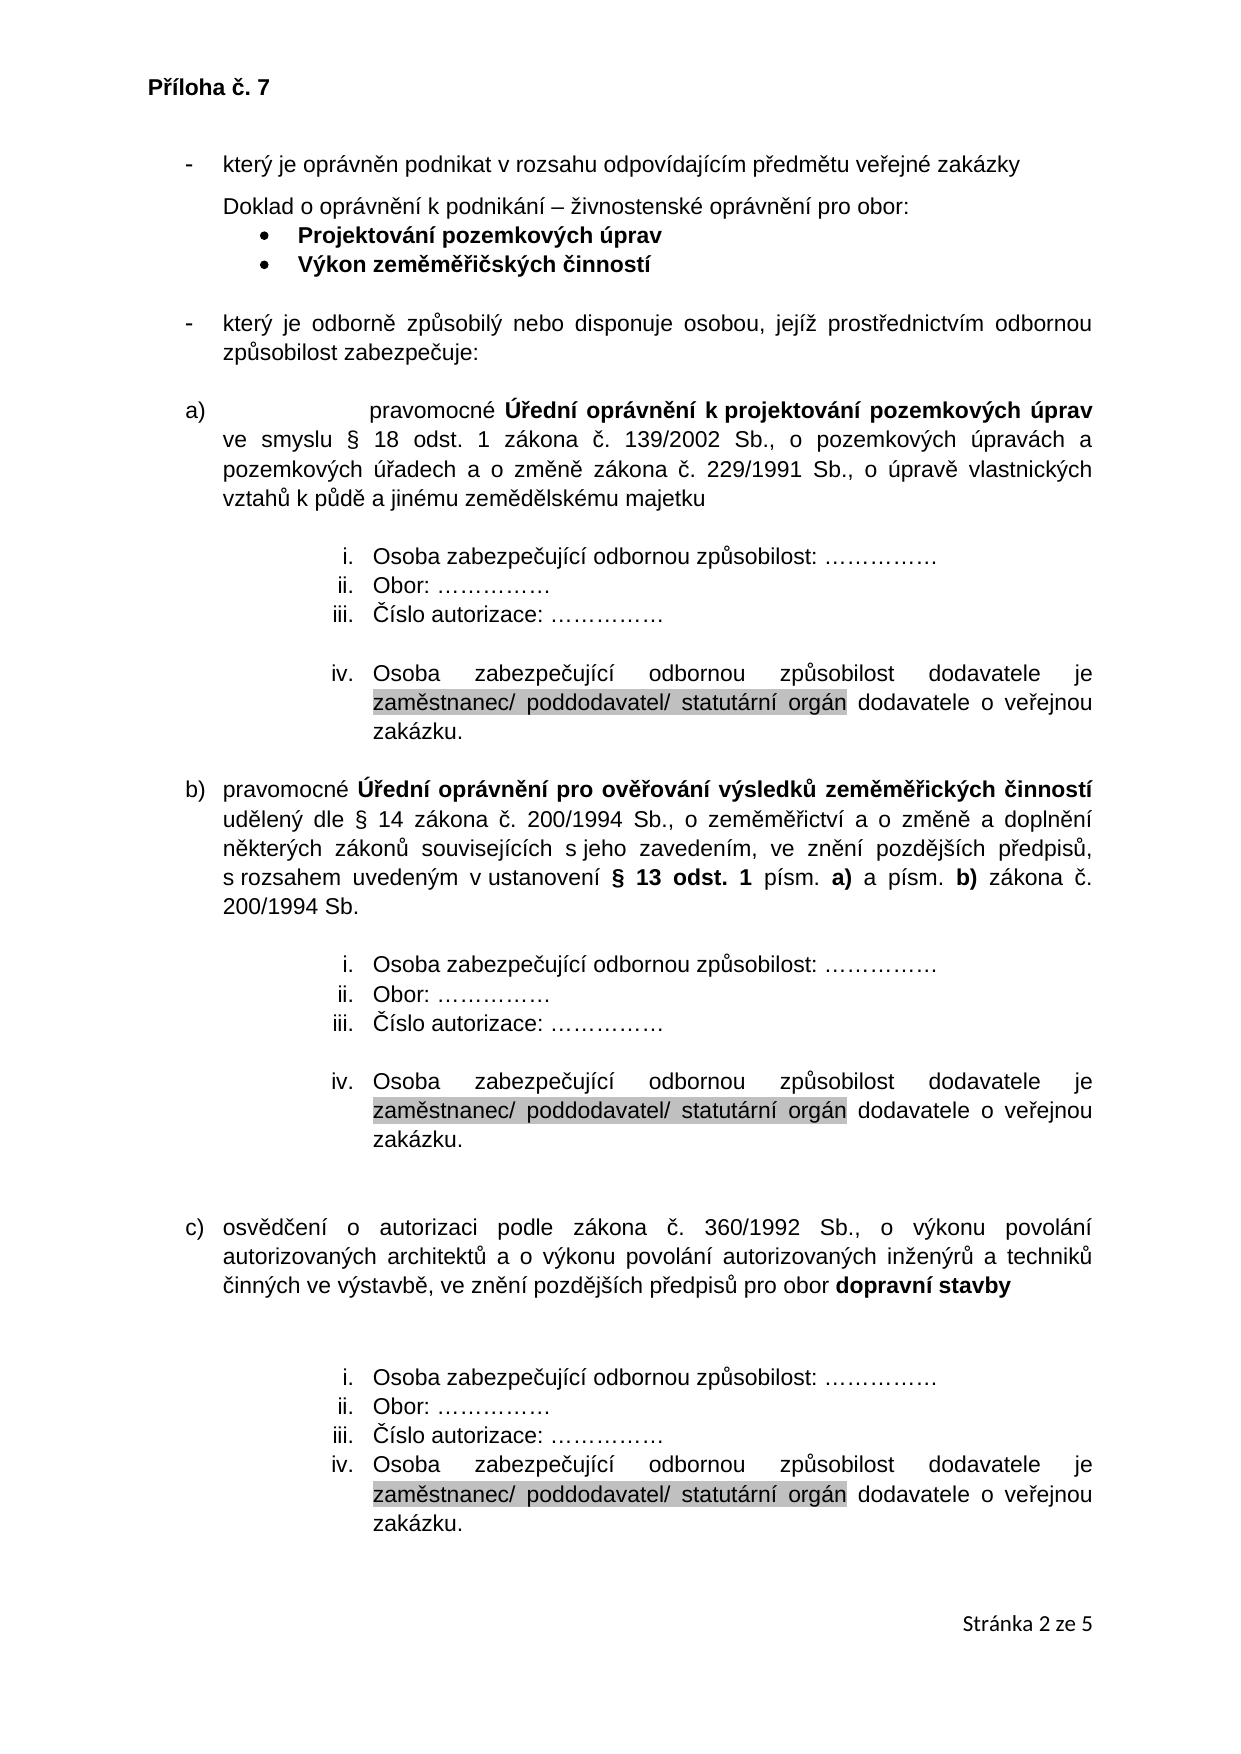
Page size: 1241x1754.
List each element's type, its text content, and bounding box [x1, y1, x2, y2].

list Obor: …………… [354, 1390, 1093, 1419]
list Projektování pozemkových úprav [260, 219, 1093, 249]
list osvědčení o autorizaci podle zákona č. 360/1992 Sb., o výkonu povolání autorizovaných architektů a o výkonu povolání autorizovaných inženýrů a techniků činných ve výstavbě, ve znění pozdějších předpisů pro obor dopravní stavby [185, 1211, 1093, 1299]
list pravomocné Úřední oprávnění pro ověřování výsledků zeměměřických činností udělený dle § 14 zákona č. 200/1994 Sb., o zeměměřictví a o změně a doplnění některých zákonů souvisejících s jeho zavedením, ve znění pozdějších předpisů, s rozsahem uvedeným v ustanovení § 13 odst. 1 písm. a) a písm. b) zákona č. 200/1994 Sb. [185, 774, 1093, 919]
list Osoba zabezpečující odbornou způsobilost: …………… [354, 540, 1093, 569]
list Číslo autorizace: …………… [354, 1007, 1093, 1036]
list Číslo autorizace: …………… [354, 599, 1093, 628]
list Osoba zabezpečující odbornou způsobilost dodavatele je zaměstnanec/ poddodavatel/ statutární orgán dodavatele o veřejnou zakázku. [354, 1065, 1093, 1153]
list Osoba zabezpečující odbornou způsobilost: …………… [354, 1361, 1093, 1390]
list Číslo autorizace: …………… [354, 1419, 1093, 1449]
list Výkon zeměměřičských činností [260, 249, 1093, 278]
list Osoba zabezpečující odbornou způsobilost dodavatele je zaměstnanec/ poddodavatel/ statutární orgán dodavatele o veřejnou zakázku. [354, 657, 1093, 744]
list pravomocné Úřední oprávnění k projektování pozemkových úprav ve smyslu § 18 odst. 1 zákona č. 139/2002 Sb., o pozemkových úpravách a pozemkových úřadech a o změně zákona č. 229/1991 Sb., o úpravě vlastnických vztahů k půdě a jinému zemědělskému majetku [185, 394, 1093, 511]
list který je odborně způsobilý nebo disponuje osobou, jejíž prostřednictvím odbornou způsobilost zabezpečuje: [185, 307, 1093, 365]
text který je oprávněn podnikat v rozsahu odpovídajícím předmětu veřejné zakázky [185, 151, 1093, 178]
list Doklad o oprávnění k podnikání – živnostenské oprávnění pro obor: [223, 190, 1093, 219]
list Obor: …………… [354, 569, 1093, 599]
list Obor: …………… [354, 978, 1093, 1007]
list Osoba zabezpečující odbornou způsobilost dodavatele je zaměstnanec/ poddodavatel/ statutární orgán dodavatele o veřejnou zakázku. [354, 1449, 1093, 1536]
list Osoba zabezpečující odbornou způsobilost: …………… [354, 949, 1093, 978]
